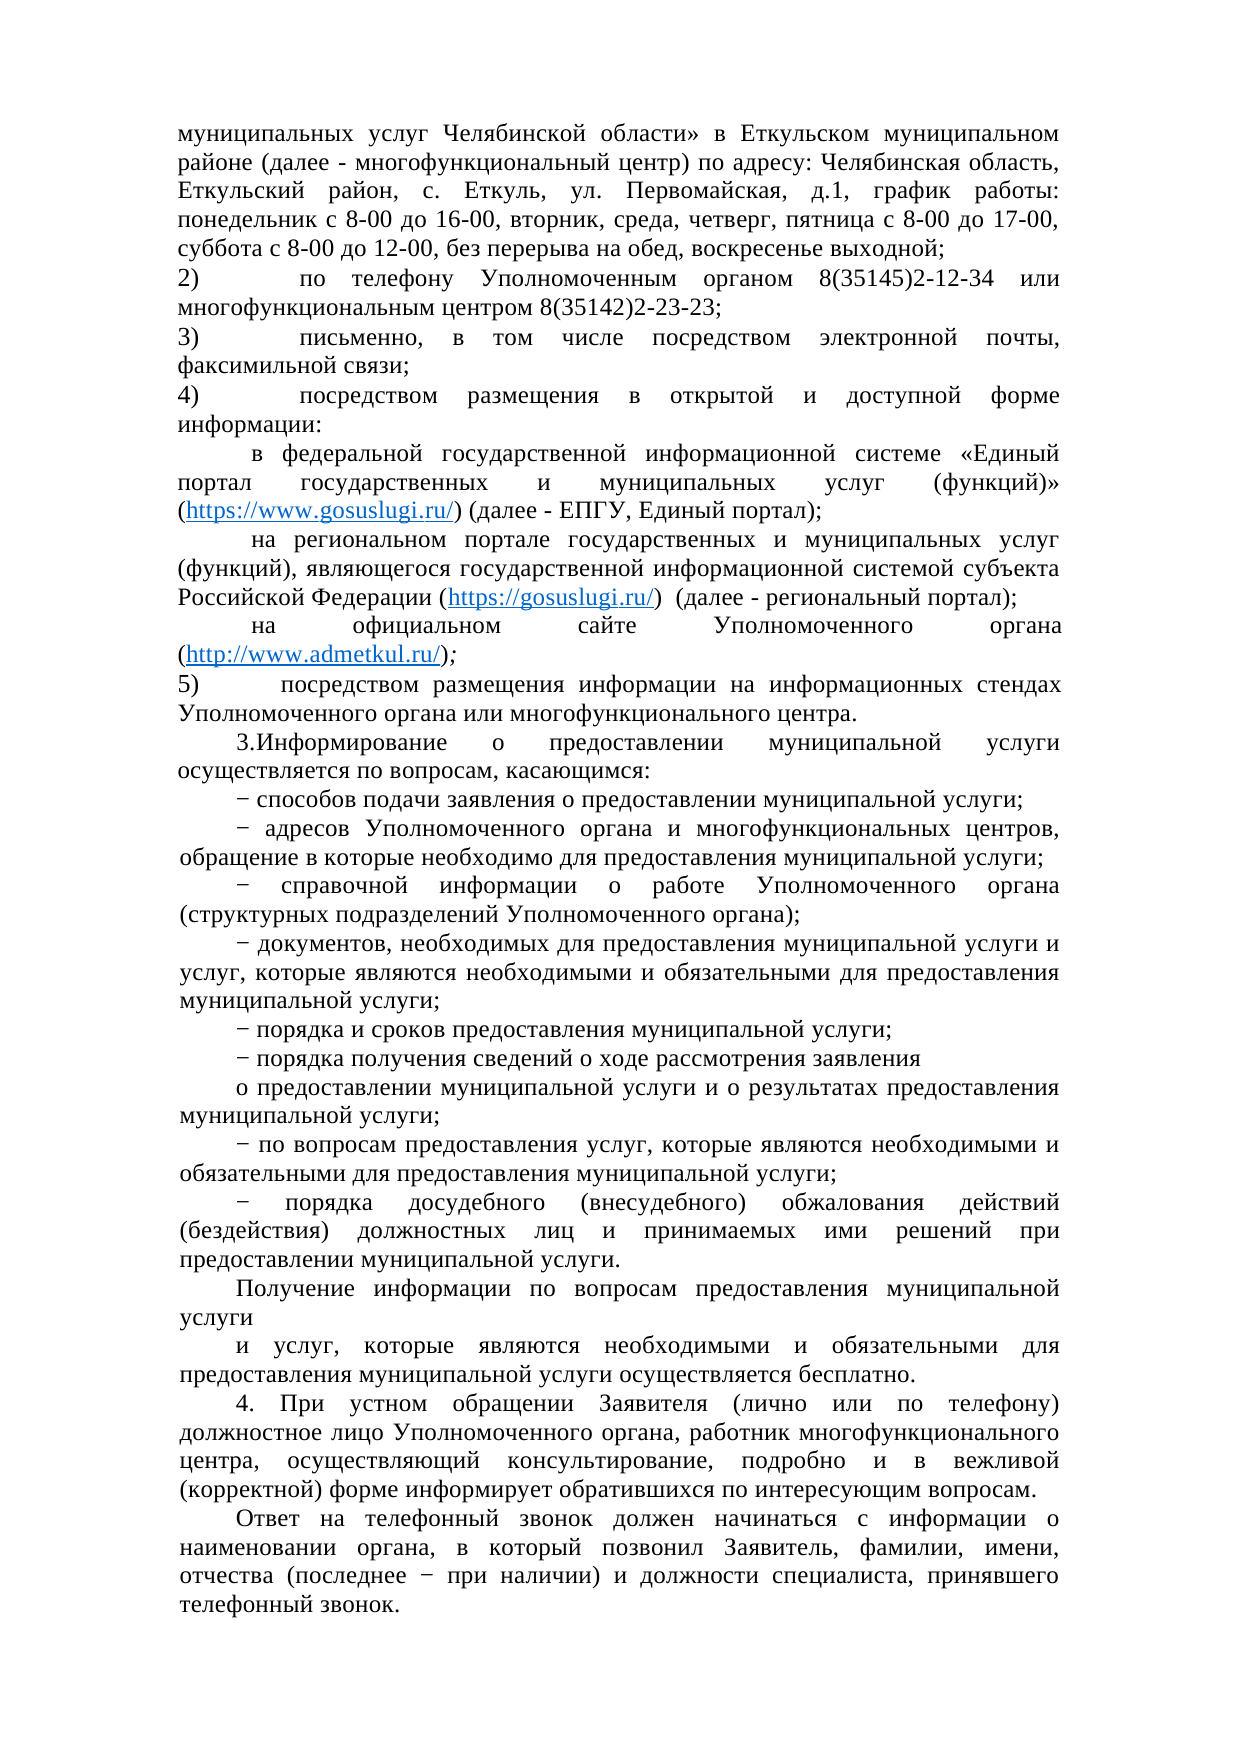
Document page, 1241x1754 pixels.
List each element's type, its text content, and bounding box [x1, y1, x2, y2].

text − адресов Уполномоченного органа и многофункциональных центров, обращение в которые необходимо для предоставления муниципальной услуги; [179, 813, 1061, 871]
text 4. При устном обращении Заявителя (лично или по телефону) должностное лицо Уполномоченного органа, работник многофункционального центра, осуществляющий консультирование, подробно и в вежливой (корректной) форме информирует обратившихся по интересующим вопросам. [179, 1388, 1061, 1503]
text − способов подачи заявления о предоставлении муниципальной услуги; [179, 784, 1061, 813]
list письменно, в том числе посредством электронной почты, факсимильной связи; [177, 321, 1061, 379]
list по телефону Уполномоченным органом 8(35145)2-12-34 или многофункциональным центром 8(35142)2-23-23; [177, 262, 1061, 321]
text − порядка получения сведений о ходе рассмотрения заявления [179, 1043, 1061, 1072]
text и услуг, которые являются необходимыми и обязательными для предоставления муниципальной услуги осуществляется бесплатно. [179, 1331, 1061, 1388]
list Информирование о предоставлении муниципальной услуги осуществляется по вопросам, касающимся: [177, 727, 1061, 784]
text − порядка и сроков предоставления муниципальной услуги; [179, 1014, 1061, 1043]
text Ответ на телефонный звонок должен начинаться с информации о наименовании органа, в который позвонил Заявитель, фамилии, имени, отчества (последнее − при наличии) и должности специалиста, принявшего телефонный звонок. [179, 1503, 1061, 1618]
text на региональном портале государственных и муниципальных услуг (функций), являющегося государственной информационной системой субъекта Российской Федерации (https://gosuslugi.ru/) (далее - региональный портал); [177, 524, 1061, 611]
text о предоставлении муниципальной услуги и о результатах предоставления муниципальной услуги; [179, 1072, 1061, 1129]
text Получение информации по вопросам предоставления муниципальной услуги [179, 1273, 1061, 1331]
text на официальном сайте Уполномоченного органа (http://www.admetkul.ru/); [177, 611, 1063, 668]
list посредством размещения информации на информационных стендах Уполномоченного органа или многофункционального центра. [177, 668, 1063, 727]
text − справочной информации о работе Уполномоченного органа (структурных подразделений Уполномоченного органа); [179, 871, 1061, 928]
list посредством размещения в открытой и доступной форме информации: [177, 379, 1061, 438]
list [177, 118, 1061, 262]
text − по вопросам предоставления услуг, которые являются необходимыми и обязательными для предоставления муниципальной услуги; [179, 1129, 1061, 1187]
text в федеральной государственной информационной системе «Единый портал государственных и муниципальных услуг (функций)» (https://www.gosuslugi.ru/) (далее - ЕПГУ, Единый портал); [177, 438, 1061, 524]
text − документов, необходимых для предоставления муниципальной услуги и услуг, которые являются необходимыми и обязательными для предоставления муниципальной услуги; [179, 928, 1061, 1014]
text − порядка досудебного (внесудебного) обжалования действий (бездействия) должностных лиц и принимаемых ими решений при предоставлении муниципальной услуги. [179, 1187, 1061, 1273]
